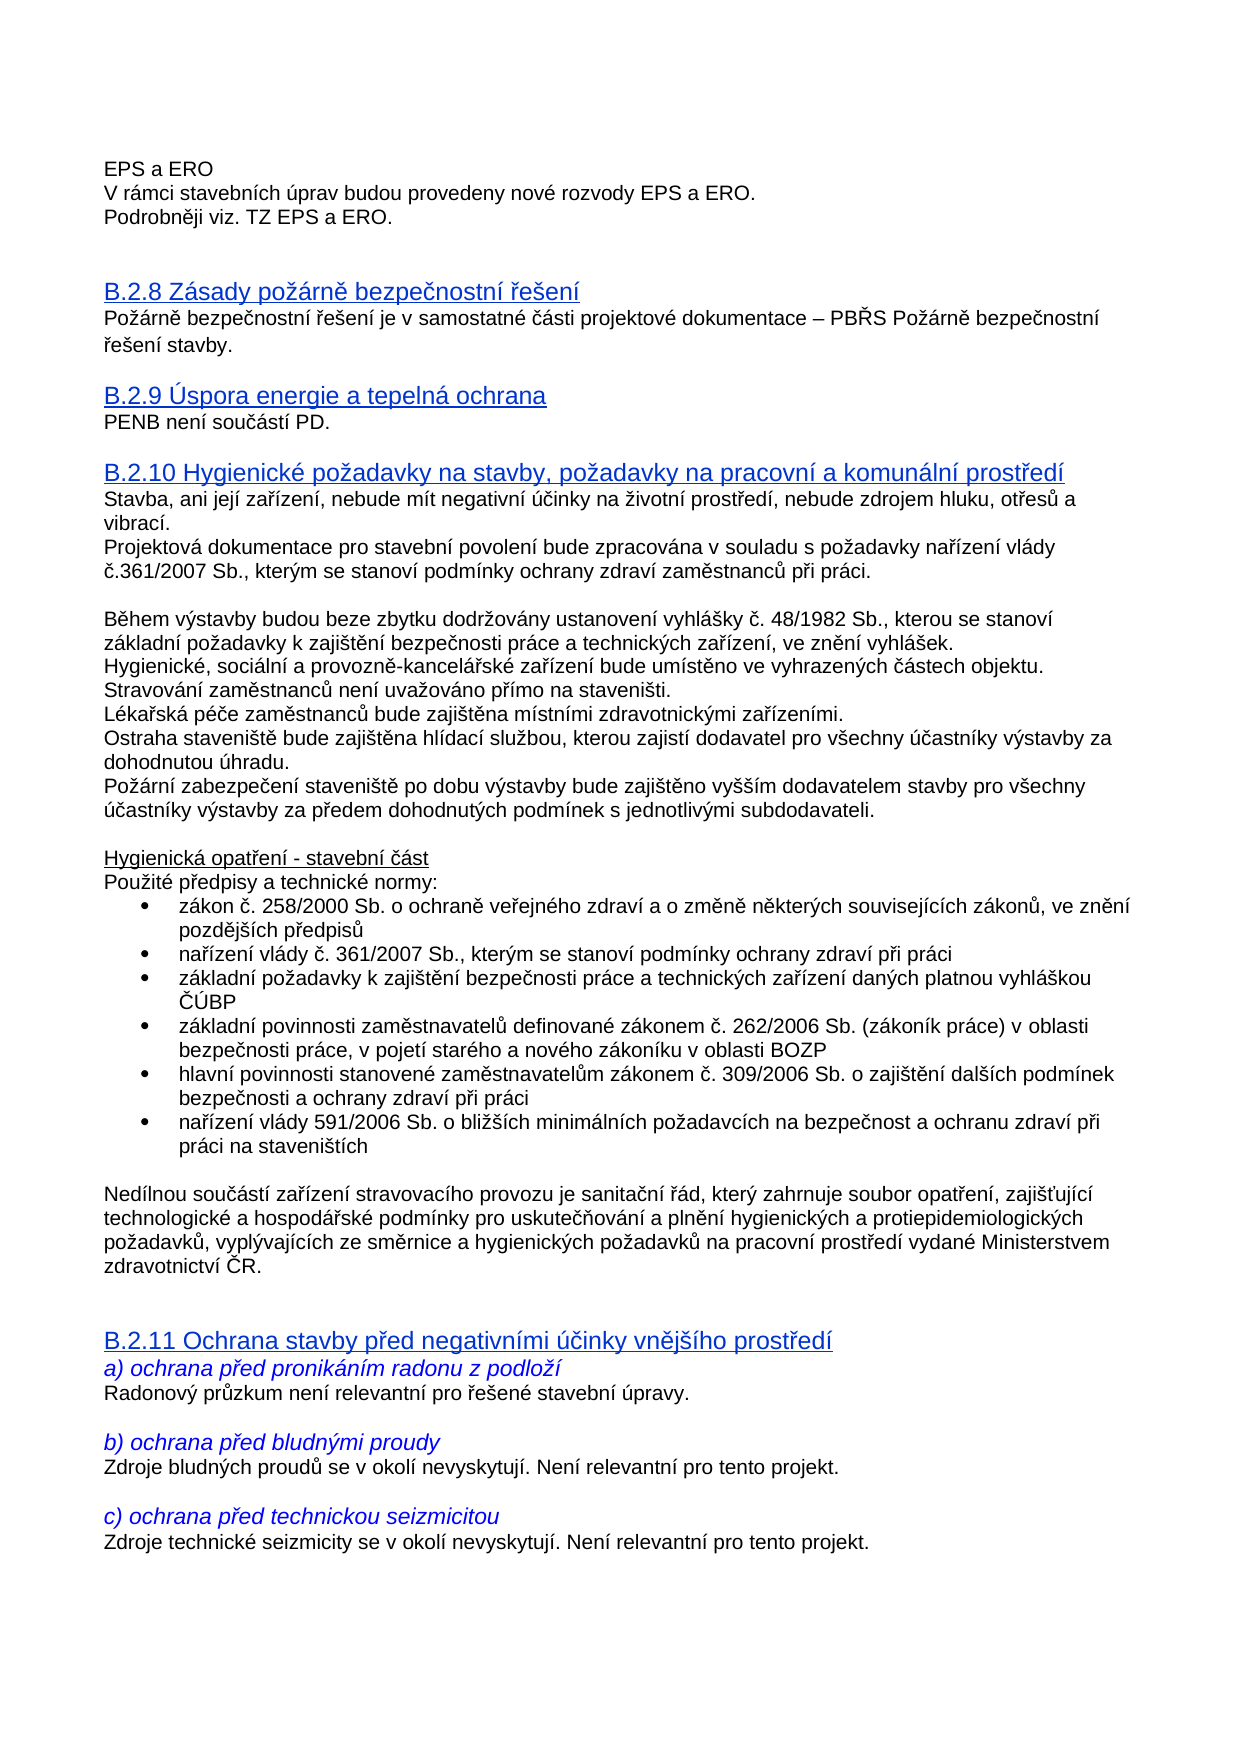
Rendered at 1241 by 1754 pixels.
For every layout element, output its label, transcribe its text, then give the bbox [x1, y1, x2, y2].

text V rámci stavebních úprav budou provedeny nové rozvody EPS a ERO. [103, 181, 1137, 205]
text Nedílnou součástí zařízení stravovacího provozu je sanitační řád, který zahrnuje soubor opatření, zajišťující technologické a hospodářské podmínky pro uskutečňování a plnění hygienických a protiepidemiologických požadavků, vyplývajících ze směrnice a hygienických požadavků na pracovní prostředí vydané Ministerstvem zdravotnictví ČR. [103, 1182, 1137, 1278]
text PENB není součástí PD. [103, 410, 1137, 434]
text Požárně bezpečnostní řešení je v samostatné části projektové dokumentace – PBŘS Požárně bezpečnostní řešení stavby. [103, 305, 1137, 357]
text Požární zabezpečení staveniště po dobu výstavby bude zajištěno vyšším dodavatelem stavby pro všechny účastníky výstavby za předem dohodnutých podmínek s jednotlivými subdodavateli. [103, 774, 1137, 822]
text Projektová dokumentace pro stavební povolení bude zpracována v souladu s požadavky nařízení vlády č.361/2007 Sb., kterým se stanoví podmínky ochrany zdraví zaměstnanců při práci. [103, 534, 1137, 582]
text Ostraha staveniště bude zajištěna hlídací službou, kterou zajistí dodavatel pro všechny účastníky výstavby za dohodnutou úhradu. [103, 726, 1137, 774]
text Radonový průzkum není relevantní pro řešené stavební úpravy. [103, 1381, 1137, 1405]
text Hygienická opatření - stavební část [103, 846, 1137, 870]
subtitle B.2.10 Hygienické požadavky na stavby, požadavky na pracovní a komunální prostředí [103, 458, 1137, 487]
list nařízení vlády č. 361/2007 Sb., kterým se stanoví podmínky ochrany zdraví při práci [141, 942, 1137, 966]
text Hygienické, sociální a provozně-kancelářské zařízení bude umístěno ve vyhrazených částech objektu. [103, 654, 1137, 678]
text Lékařská péče zaměstnanců bude zajištěna místními zdravotnickými zařízeními. [103, 702, 1137, 726]
text Během výstavby budou beze zbytku dodržovány ustanovení vyhlášky č. 48/1982 Sb., kterou se stanoví základní požadavky k zajištění bezpečnosti práce a technických zařízení, ve znění vyhlášek. [103, 606, 1137, 654]
list základní požadavky k zajištění bezpečnosti práce a technických zařízení daných platnou vyhláškou ČÚBP [141, 966, 1137, 1014]
subtitle B.2.9 Úspora energie a tepelná ochrana [103, 381, 1137, 410]
list zákon č. 258/2000 Sb. o ochraně veřejného zdraví a o změně některých souvisejících zákonů, ve znění pozdějších předpisů [141, 894, 1137, 942]
list nařízení vlády 591/2006 Sb. o bližších minimálních požadavcích na bezpečnost a ochranu zdraví při práci na staveništích [141, 1110, 1137, 1158]
list hlavní povinnosti stanovené zaměstnavatelům zákonem č. 309/2006 Sb. o zajištění dalších podmínek bezpečnosti a ochrany zdraví při práci [141, 1062, 1137, 1110]
text EPS a ERO [103, 157, 1137, 181]
subtitle B.2.8 Zásady požárně bezpečnostní řešení [103, 277, 1137, 305]
text Stavba, ani její zařízení, nebude mít negativní účinky na životní prostředí, nebude zdrojem hluku, otřesů a vibrací. [103, 487, 1137, 534]
text Zdroje bludných proudů se v okolí nevyskytují. Není relevantní pro tento projekt. [103, 1455, 1137, 1479]
subtitle a) ochrana před pronikáním radonu z podloží [103, 1354, 1137, 1381]
list základní povinnosti zaměstnavatelů definované zákonem č. 262/2006 Sb. (zákoník práce) v oblasti bezpečnosti práce, v pojetí starého a nového zákoníku v oblasti BOZP [141, 1014, 1137, 1062]
text Podrobněji viz. TZ EPS a ERO. [103, 205, 1137, 229]
subtitle c) ochrana před technickou seizmicitou [103, 1503, 1137, 1529]
text Stravování zaměstnanců není uvažováno přímo na staveništi. [103, 678, 1137, 702]
text Použité předpisy a technické normy: [103, 870, 1137, 894]
subtitle B.2.11 Ochrana stavby před negativními účinky vnějšího prostředí [103, 1326, 1137, 1354]
text Zdroje technické seizmicity se v okolí nevyskytují. Není relevantní pro tento projekt. [103, 1529, 1137, 1553]
subtitle b) ochrana před bludnými proudy [103, 1429, 1137, 1455]
